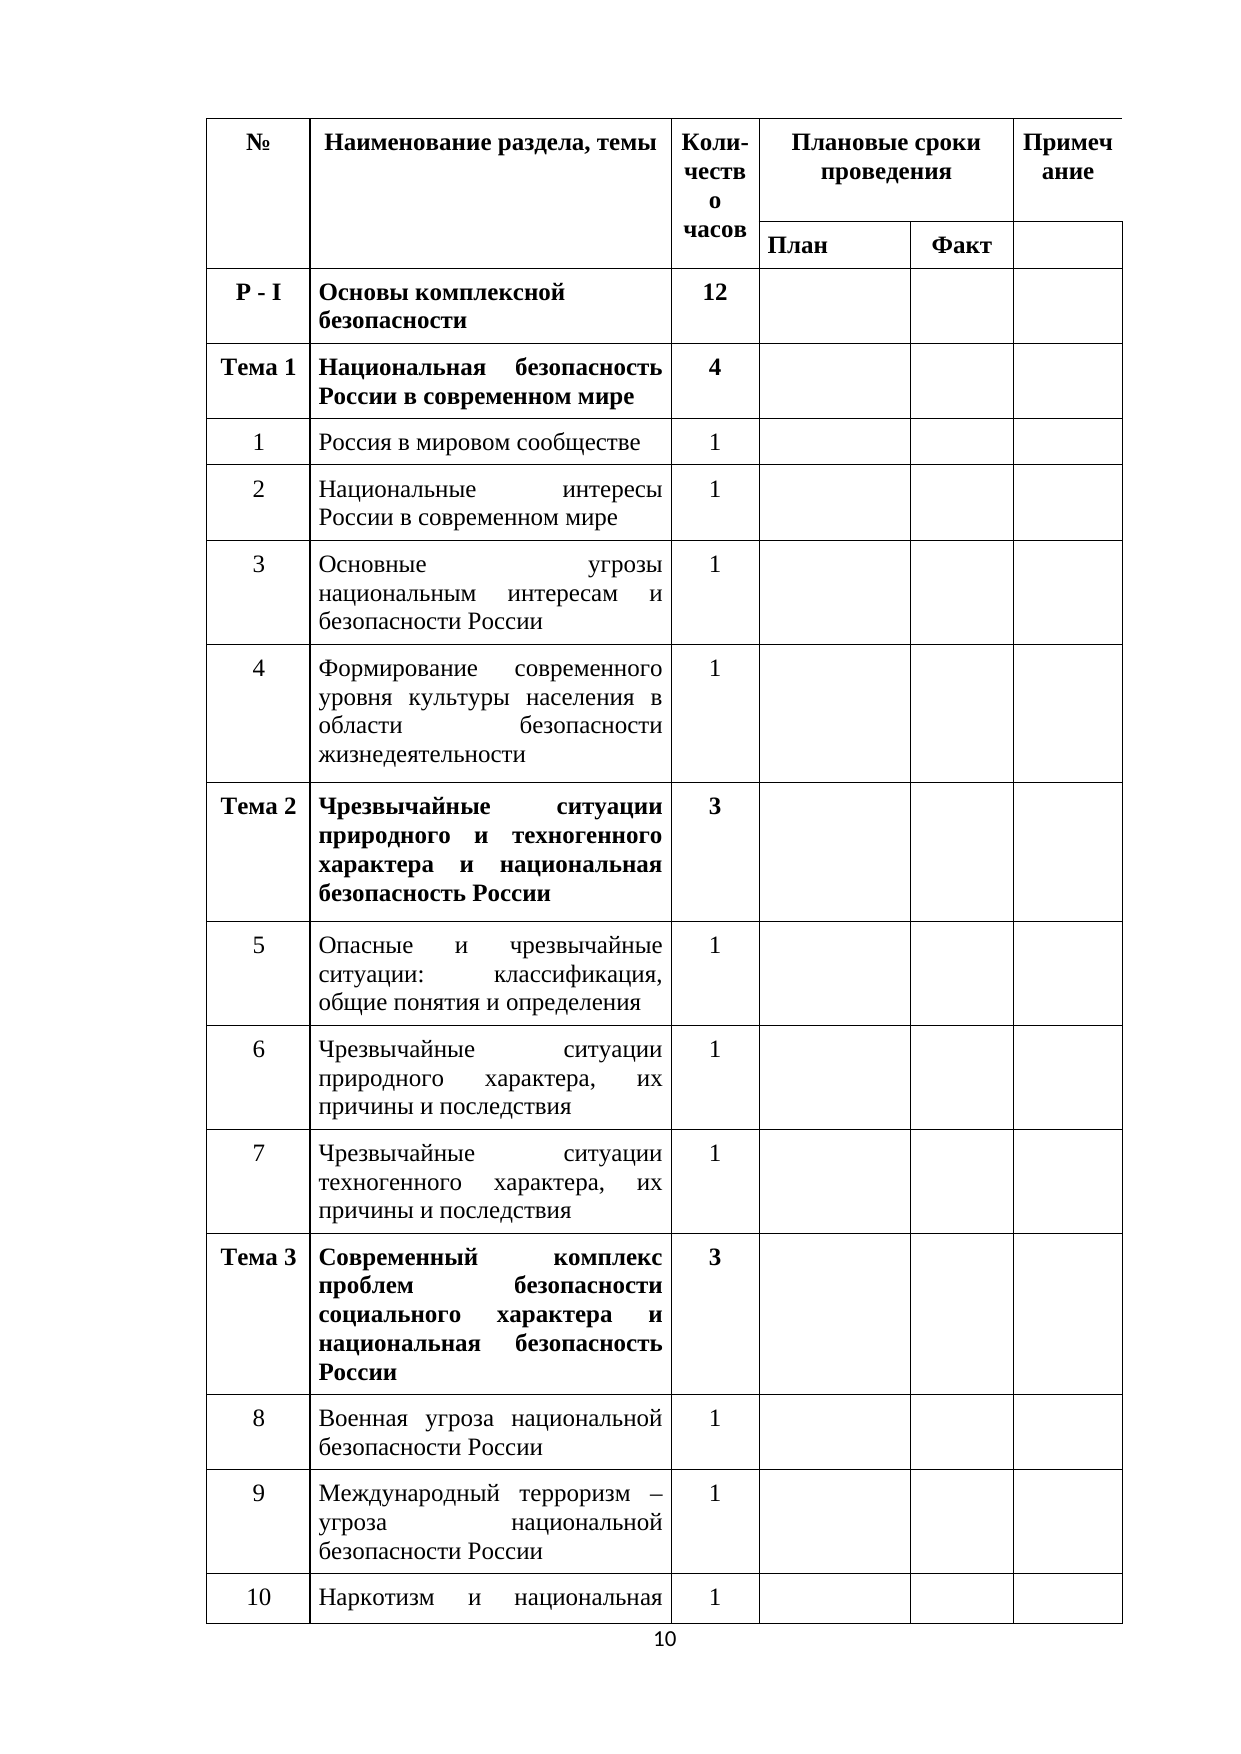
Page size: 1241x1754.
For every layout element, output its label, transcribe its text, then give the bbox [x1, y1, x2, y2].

table_cell Современный комплекс проблем безопасности социального характера и национальная безопасность России [311, 1234, 671, 1394]
table_cell [911, 922, 1013, 1024]
table_cell [911, 541, 1013, 643]
table_cell 1 [672, 1130, 759, 1232]
table_cell 1 [672, 419, 759, 464]
table_cell [760, 1470, 910, 1573]
table_cell 1 [672, 1026, 759, 1128]
table_cell [911, 645, 1013, 782]
table_cell [760, 1395, 910, 1469]
table_cell [911, 783, 1013, 921]
table_cell 1 [672, 645, 759, 782]
table_cell 1 [207, 419, 309, 464]
table_cell Формирование современного уровня культуры населения в области безопасности жизнедеятельности [311, 645, 671, 782]
table_cell Военная угроза национальной безопасности России [311, 1395, 671, 1469]
table_cell 9 [207, 1470, 309, 1573]
table_cell [760, 419, 910, 464]
table_cell [1014, 922, 1122, 1024]
table_cell [1014, 1470, 1122, 1573]
table_cell 10 [207, 1574, 309, 1623]
table_cell 3 [672, 783, 759, 921]
table_cell Международный терроризм – угроза национальной безопасности России [311, 1470, 671, 1573]
table_cell [911, 1395, 1013, 1469]
table_cell [1014, 222, 1122, 267]
table_cell [1014, 541, 1122, 643]
table_cell [911, 1026, 1013, 1128]
table_cell [911, 419, 1013, 464]
table_header Коли-чество часов [672, 119, 759, 267]
table_cell [760, 1130, 910, 1232]
table_cell [760, 783, 910, 921]
table_cell [760, 344, 910, 418]
table_cell 12 [672, 269, 759, 343]
table_cell 2 [207, 465, 309, 539]
table_cell 7 [207, 1130, 309, 1232]
table_cell [760, 1234, 910, 1394]
table_cell 1 [672, 1395, 759, 1469]
table_cell Р - I [207, 269, 309, 343]
table_cell 1 [672, 1470, 759, 1573]
table_cell Тема 2 [207, 783, 309, 921]
table_cell [911, 269, 1013, 343]
table_cell 5 [207, 922, 309, 1024]
table_cell 1 [672, 465, 759, 539]
table_cell 8 [207, 1395, 309, 1469]
table_cell 1 [672, 1574, 759, 1623]
table_header № [207, 119, 309, 267]
table_cell 1 [672, 541, 759, 643]
table_cell [1014, 465, 1122, 539]
table_cell [760, 269, 910, 343]
table_cell [760, 465, 910, 539]
table_cell [911, 1574, 1013, 1623]
table_cell Национальные интересы России в современном мире [311, 465, 671, 539]
table_cell [911, 465, 1013, 539]
table_cell [911, 344, 1013, 418]
table_cell [911, 1234, 1013, 1394]
table_cell Опасные и чрезвычайные ситуации: классификация, общие понятия и определения [311, 922, 671, 1024]
table_cell [760, 922, 910, 1024]
table_cell [760, 1026, 910, 1128]
table_cell 4 [207, 645, 309, 782]
table_cell 4 [672, 344, 759, 418]
table_cell [1014, 1130, 1122, 1232]
table_cell План [760, 222, 910, 267]
table_cell [1014, 269, 1122, 343]
table_header Примечание [1014, 119, 1122, 221]
table_cell [911, 1470, 1013, 1573]
table_cell 6 [207, 1026, 309, 1128]
table_header Плановые сроки проведения [760, 119, 1013, 221]
table_cell 3 [207, 541, 309, 643]
table_cell [1014, 783, 1122, 921]
table_cell Чрезвычайные ситуации природного и техногенного характера и национальная безопасность России [311, 783, 671, 921]
table_cell Чрезвычайные ситуации техногенного характера, их причины и последствия [311, 1130, 671, 1232]
table_cell [760, 1574, 910, 1623]
table_cell [1014, 645, 1122, 782]
table_cell 1 [672, 922, 759, 1024]
table_cell Факт [911, 222, 1013, 267]
table_cell Основные угрозы национальным интересам и безопасности России [311, 541, 671, 643]
table_cell Россия в мировом сообществе [311, 419, 671, 464]
table_cell 3 [672, 1234, 759, 1394]
table_cell [1014, 1234, 1122, 1394]
table_cell Тема 3 [207, 1234, 309, 1394]
table_cell [1014, 1026, 1122, 1128]
table_cell [760, 645, 910, 782]
table_cell [911, 1130, 1013, 1232]
table_cell [1014, 344, 1122, 418]
table_cell Национальная безопасность России в современном мире [311, 344, 671, 418]
table_cell [1014, 419, 1122, 464]
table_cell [311, 1574, 671, 1623]
table_cell Основы комплексной безопасности [311, 269, 671, 343]
table_header Наименование раздела, темы [311, 119, 671, 267]
table_cell Чрезвычайные ситуации природного характера, их причины и последствия [311, 1026, 671, 1128]
table_cell [760, 541, 910, 643]
table_cell [1014, 1395, 1122, 1469]
table_cell [1014, 1574, 1122, 1623]
table_cell Тема 1 [207, 344, 309, 418]
